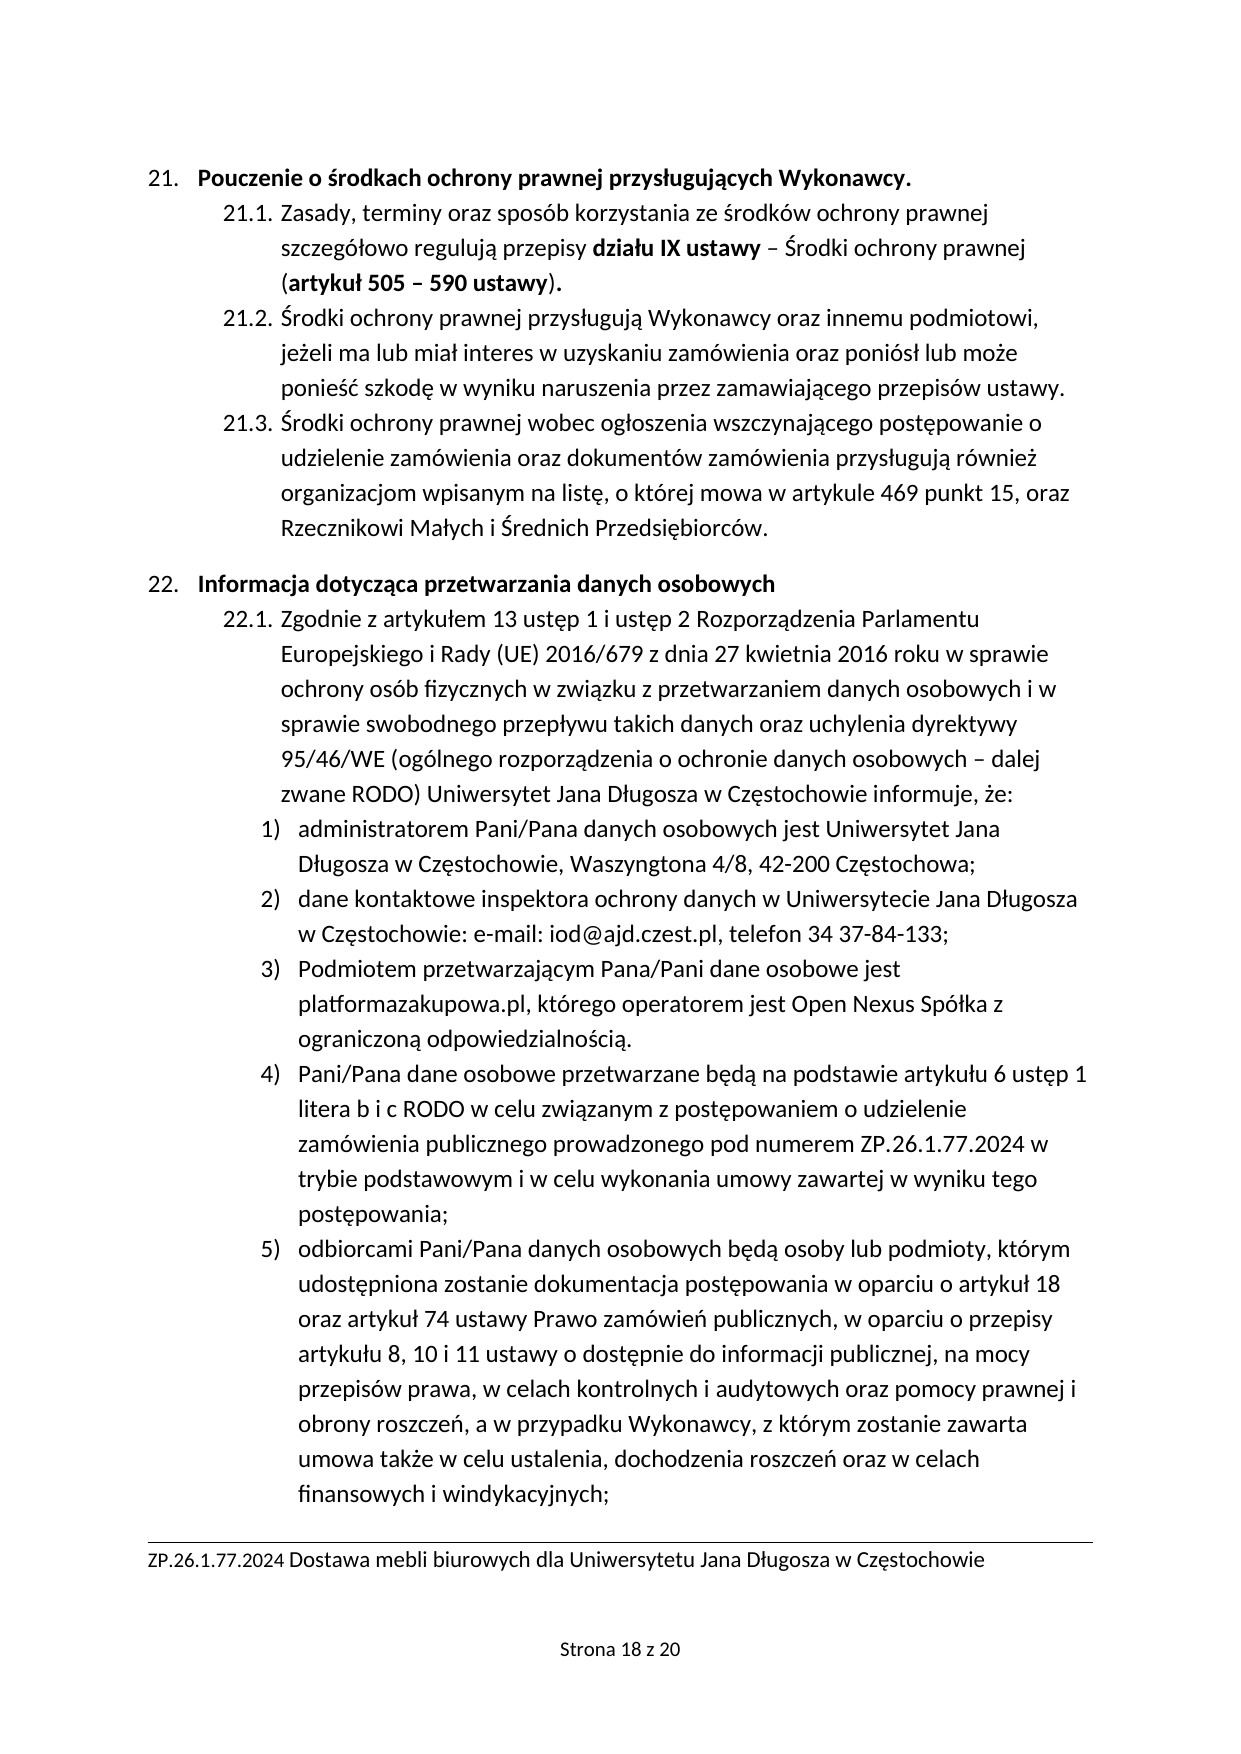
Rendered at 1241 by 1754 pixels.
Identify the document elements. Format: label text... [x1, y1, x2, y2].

list Pani/Pana dane osobowe przetwarzane będą na podstawie artykułu 6 ustęp 1 litera b i c RODO w celu związanym z postępowaniem o udzielenie zamówienia publicznego prowadzonego pod numerem ZP.26.1.77.2024 w trybie podstawowym i w celu wykonania umowy zawartej w wyniku tego postępowania; [260, 1058, 1093, 1229]
list Podmiotem przetwarzającym Pana/Pani dane osobowe jest platformazakupowa.pl, którego operatorem jest Open Nexus Spółka z ograniczoną odpowiedzialnością. [260, 953, 1093, 1054]
list dane kontaktowe inspektora ochrony danych w Uniwersytecie Jana Długosza w Częstochowie: e-mail: iod@ajd.czest.pl, telefon 34 37-84-133; [260, 883, 1093, 949]
list Środki ochrony prawnej przysługują Wykonawcy oraz innemu podmiotowi, jeżeli ma lub miał interes w uzyskaniu zamówienia oraz poniósł lub może ponieść szkodę w wyniku naruszenia przez zamawiającego przepisów ustawy. [223, 302, 1093, 403]
list Zasady, terminy oraz sposób korzystania ze środków ochrony prawnej szczegółowo regulują przepisy działu IX ustawy – Środki ochrony prawnej (artykuł 505 – 590 ustawy). [223, 197, 1093, 298]
list Zgodnie z artykułem 13 ustęp 1 i ustęp 2 Rozporządzenia Parlamentu Europejskiego i Rady (UE) 2016/679 z dnia 27 kwietnia 2016 roku w sprawie ochrony osób fizycznych w związku z przetwarzaniem danych osobowych i w sprawie swobodnego przepływu takich danych oraz uchylenia dyrektywy 95/46/WE (ogólnego rozporządzenia o ochronie danych osobowych – dalej zwane RODO) Uniwersytet Jana Długosza w Częstochowie informuje, że: [223, 603, 1093, 809]
subtitle Pouczenie o środkach ochrony prawnej przysługujących Wykonawcy. [148, 162, 1093, 193]
list Środki ochrony prawnej wobec ogłoszenia wszczynającego postępowanie o udzielenie zamówienia oraz dokumentów zamówienia przysługują również organizacjom wpisanym na listę, o której mowa w artykule 469 punkt 15, oraz Rzecznikowi Małych i Średnich Przedsiębiorców. [223, 407, 1093, 543]
list odbiorcami Pani/Pana danych osobowych będą osoby lub podmioty, którym udostępniona zostanie dokumentacja postępowania w oparciu o artykuł 18 oraz artykuł 74 ustawy Prawo zamówień publicznych, w oparciu o przepisy artykułu 8, 10 i 11 ustawy o dostępnie do informacji publicznej, na mocy przepisów prawa, w celach kontrolnych i audytowych oraz pomocy prawnej i obrony roszczeń, a w przypadku Wykonawcy, z którym zostanie zawarta umowa także w celu ustalenia, dochodzenia roszczeń oraz w celach finansowych i windykacyjnych; [260, 1233, 1093, 1509]
subtitle Informacja dotycząca przetwarzania danych osobowych [148, 568, 1093, 599]
list administratorem Pani/Pana danych osobowych jest Uniwersytet Jana Długosza w Częstochowie, Waszyngtona 4/8, 42-200 Częstochowa; [260, 813, 1093, 879]
